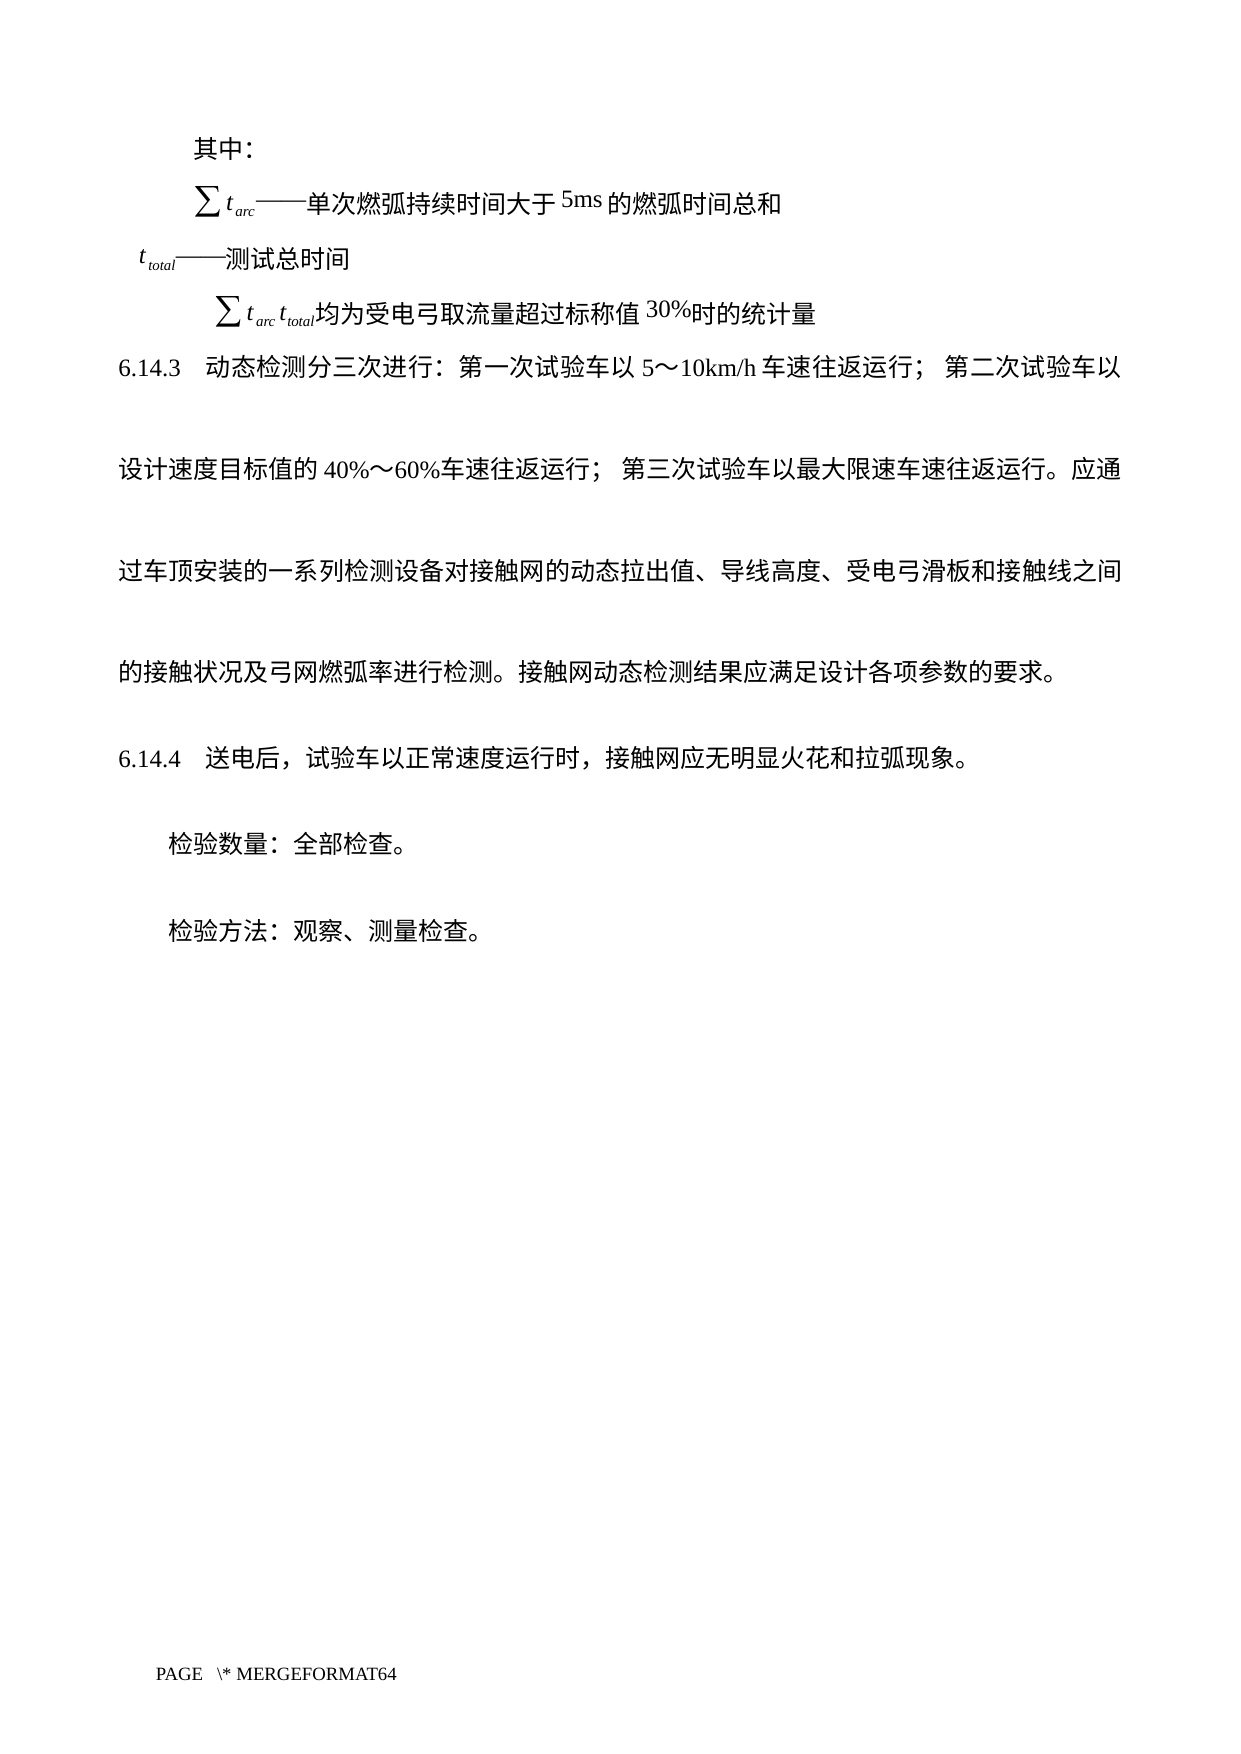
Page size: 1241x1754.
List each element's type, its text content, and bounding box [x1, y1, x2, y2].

text 检验数量：全部检查。 [118, 809, 1122, 877]
text ——单次燃弧持续时间大于5ms的燃弧时间总和 [118, 184, 1122, 222]
text 均为受电弓取流量超过标称值30%时的统计量 [118, 294, 1122, 331]
subtitle 动态检测分三次进行：第一次试验车以5～10km/h车速往返运行； 第二次试验车以设计速度目标值的40%～60%车速往返运行； 第三次试验车以最大限速车速往返运行。应通过车顶安装的一系列检测设备对接触网的动态拉出值、导线高度、受电弓滑板和接触线之间的接触状况及弓网燃弧率进行检测。接触网动态检测结果应满足设计各项参数的要求。 [118, 331, 1122, 705]
text ——测试总时间 [118, 240, 1122, 276]
text 其中： [118, 130, 1122, 166]
text 检验方法：观察、测量检查。 [118, 895, 1122, 963]
subtitle 送电后，试验车以正常速度运行时，接触网应无明显火花和拉弧现象。 [118, 723, 1122, 791]
